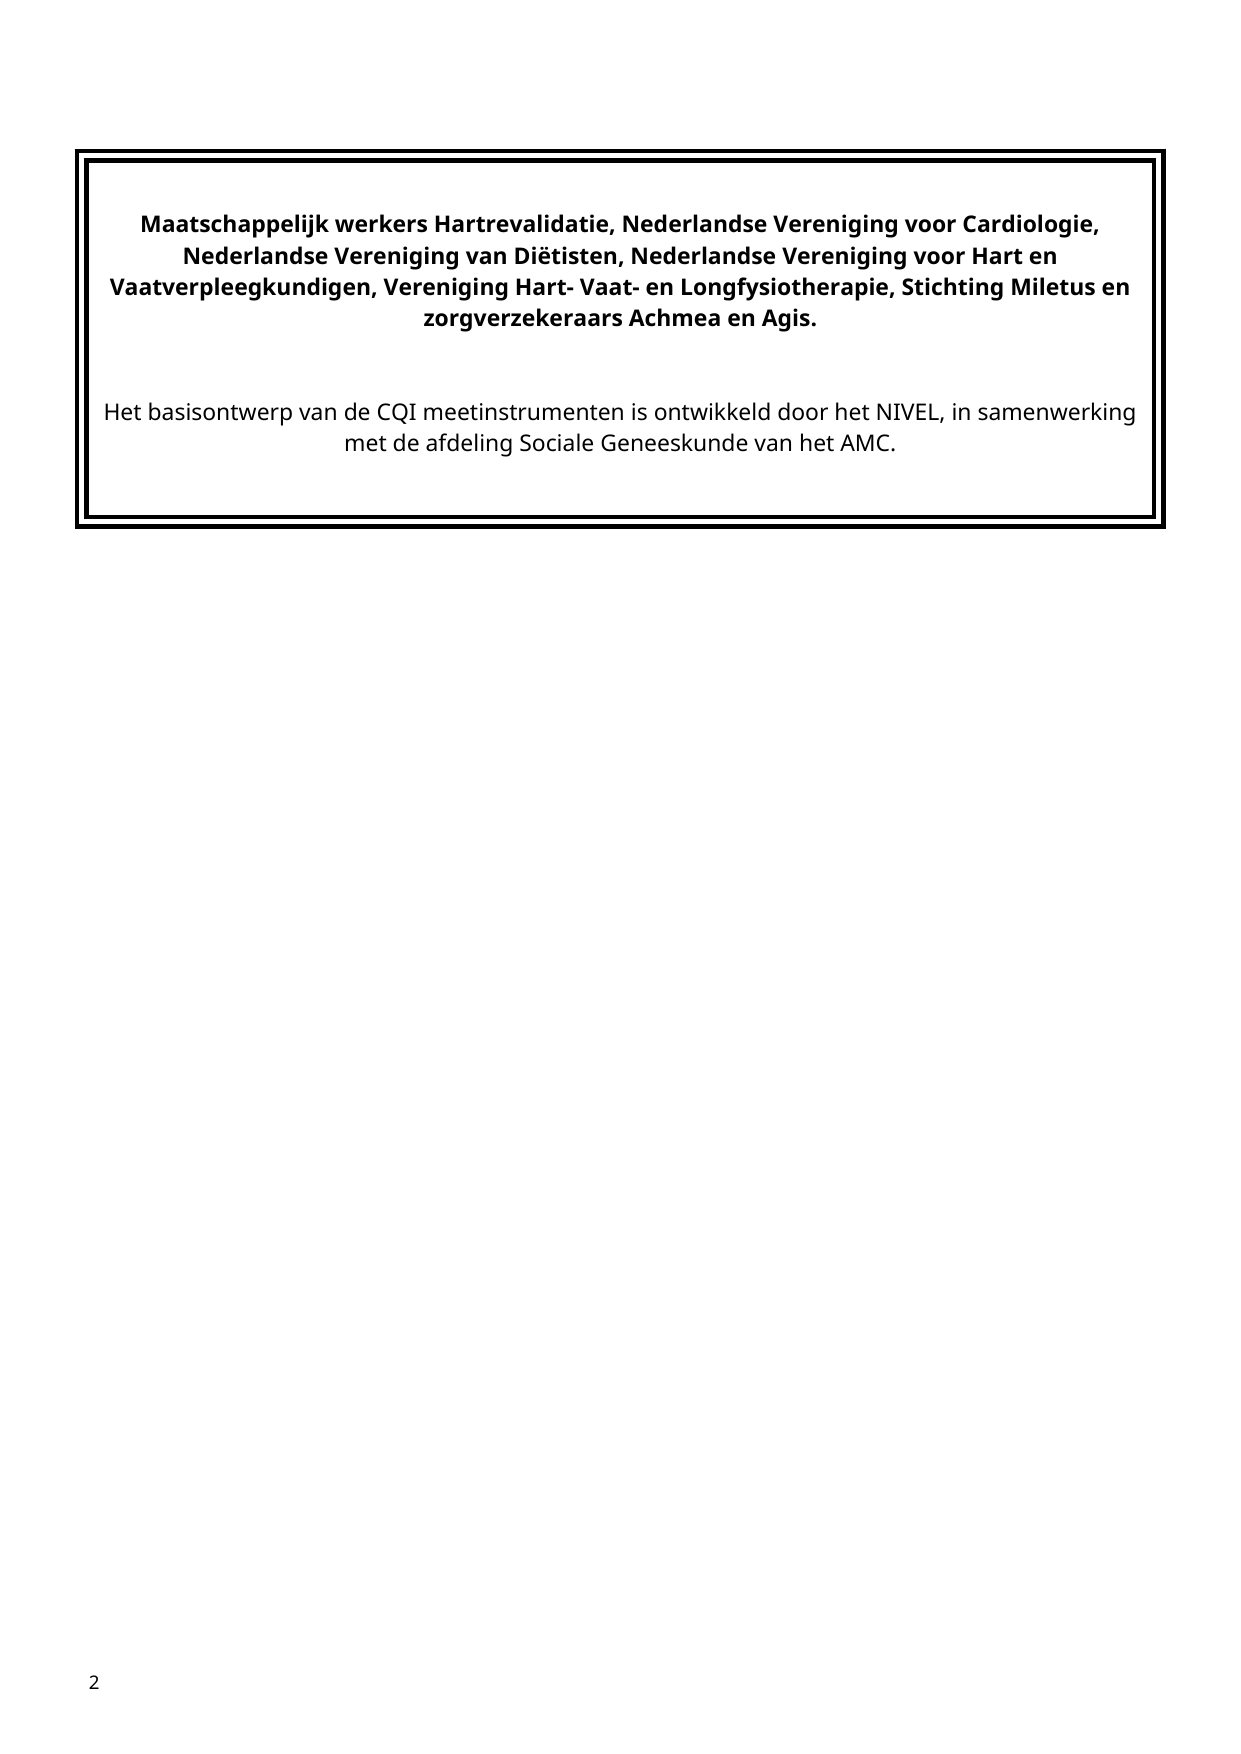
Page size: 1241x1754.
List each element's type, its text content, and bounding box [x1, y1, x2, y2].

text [79, 153, 1161, 333]
text Het basisontwerp van de CQI meetinstrumenten is ontwikkeld door het NIVEL, in samenwerking met de afdeling Sociale Geneeskunde van het AMC. [89, 396, 1152, 458]
